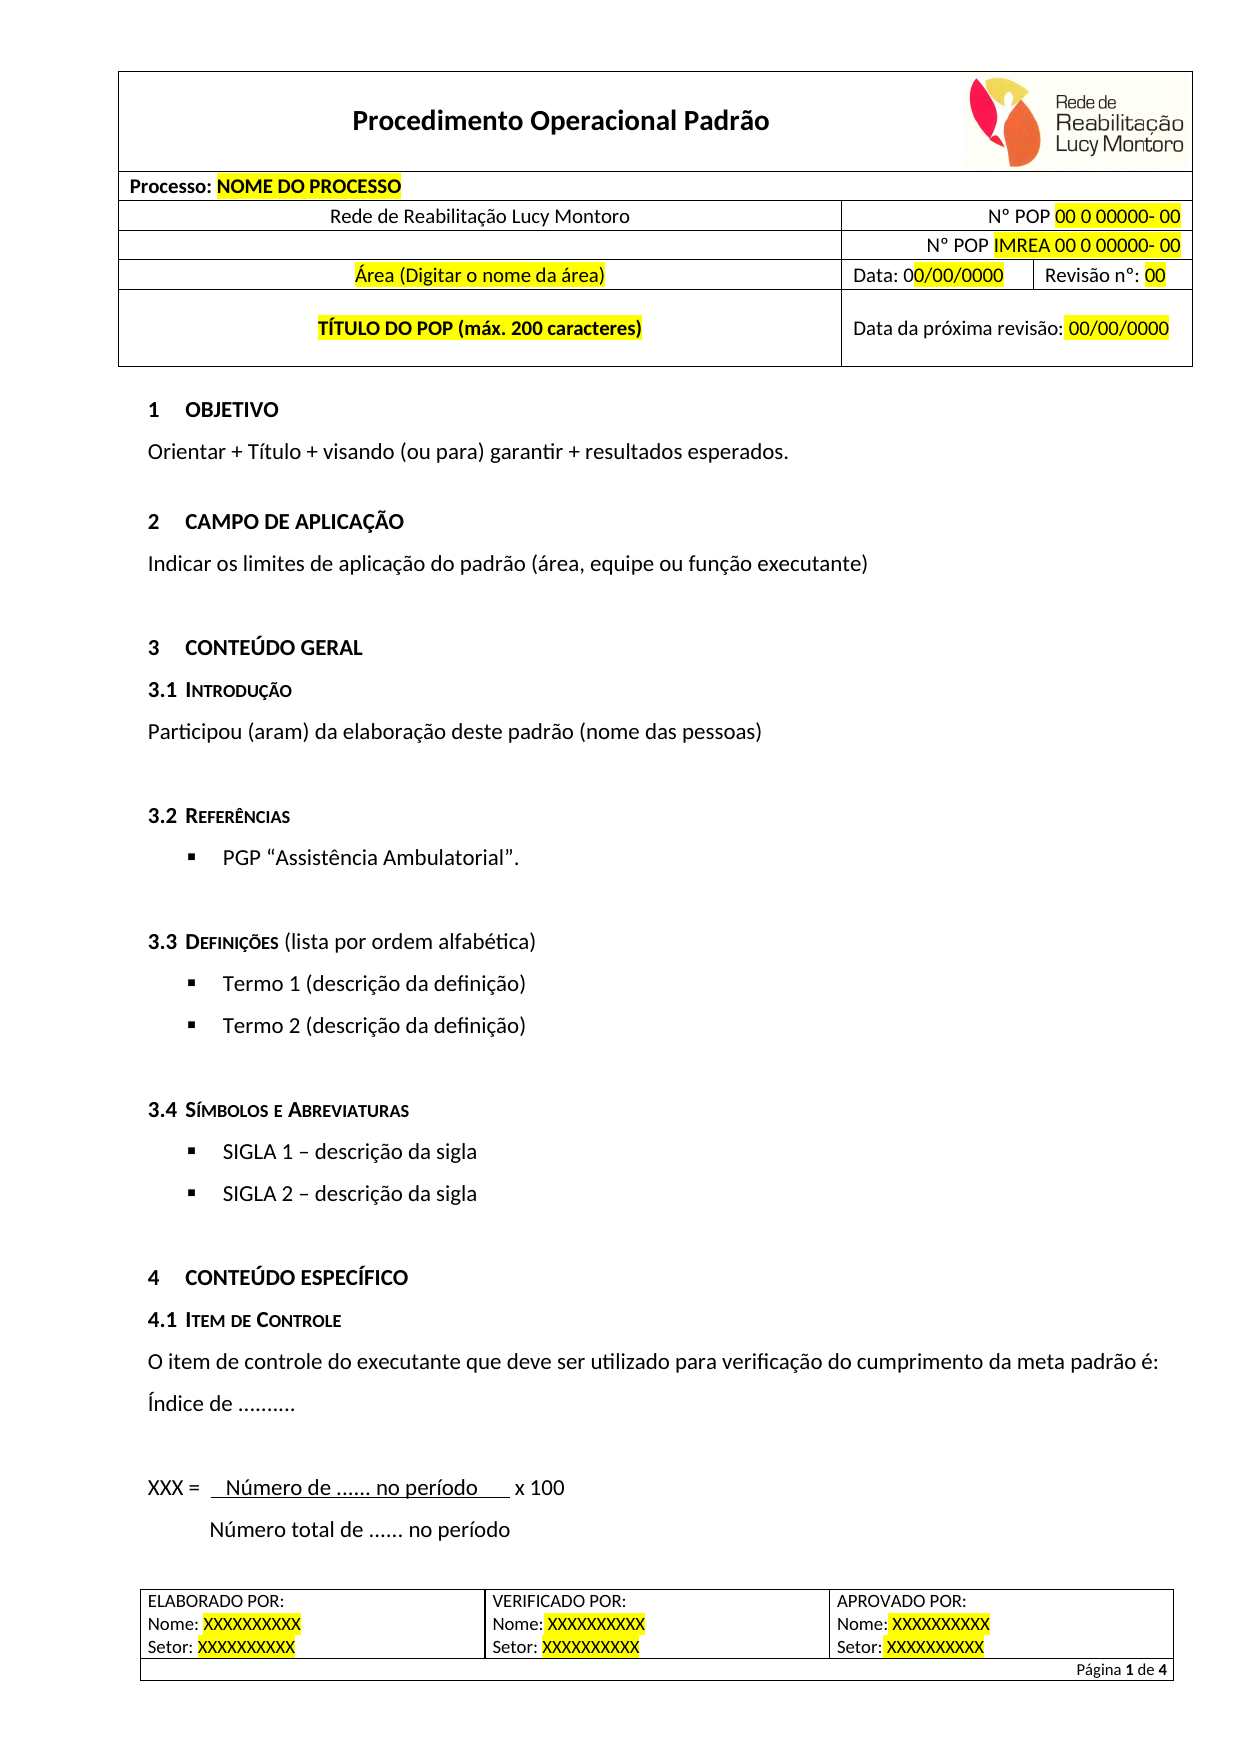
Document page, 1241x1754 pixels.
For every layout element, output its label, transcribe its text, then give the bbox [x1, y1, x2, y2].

text Indicar os limites de aplicação do padrão (área, equipe ou função executante) [148, 549, 1181, 577]
text Número total de ...... no período [148, 1515, 1181, 1543]
text Participou (aram) da elaboração deste padrão (nome das pessoas) [148, 717, 1181, 745]
subtitle conteúdo geral [148, 633, 1181, 661]
subtitle Referências [148, 801, 1181, 829]
subtitle campo de aplicação [148, 507, 1181, 535]
subtitle conteúdo específico [148, 1263, 1181, 1291]
list SIGLA 1 – descrição da sigla [186, 1137, 1181, 1165]
subtitle Definições (lista por ordem alfabética) [148, 927, 1181, 955]
text XXX = Número de ...... no período x 100 [148, 1473, 1181, 1501]
subtitle Item de Controle [148, 1305, 1181, 1333]
picture [964, 72, 1188, 171]
subtitle Símbolos e Abreviaturas [148, 1095, 1181, 1123]
list Termo 2 (descrição da definição) [186, 1011, 1181, 1039]
list Termo 1 (descrição da definição) [186, 969, 1181, 997]
subtitle Introdução [148, 675, 1181, 703]
text Índice de .......... [148, 1389, 1181, 1417]
subtitle objetivo [148, 395, 1181, 423]
list SIGLA 2 – descrição da sigla [186, 1179, 1181, 1207]
text Orientar + Título + visando (ou para) garantir + resultados esperados. [148, 437, 1181, 465]
list PGP “Assistência Ambulatorial”. [186, 843, 1181, 871]
text O item de controle do executante que deve ser utilizado para verificação do cumprimento da meta padrão é: [148, 1347, 1181, 1375]
